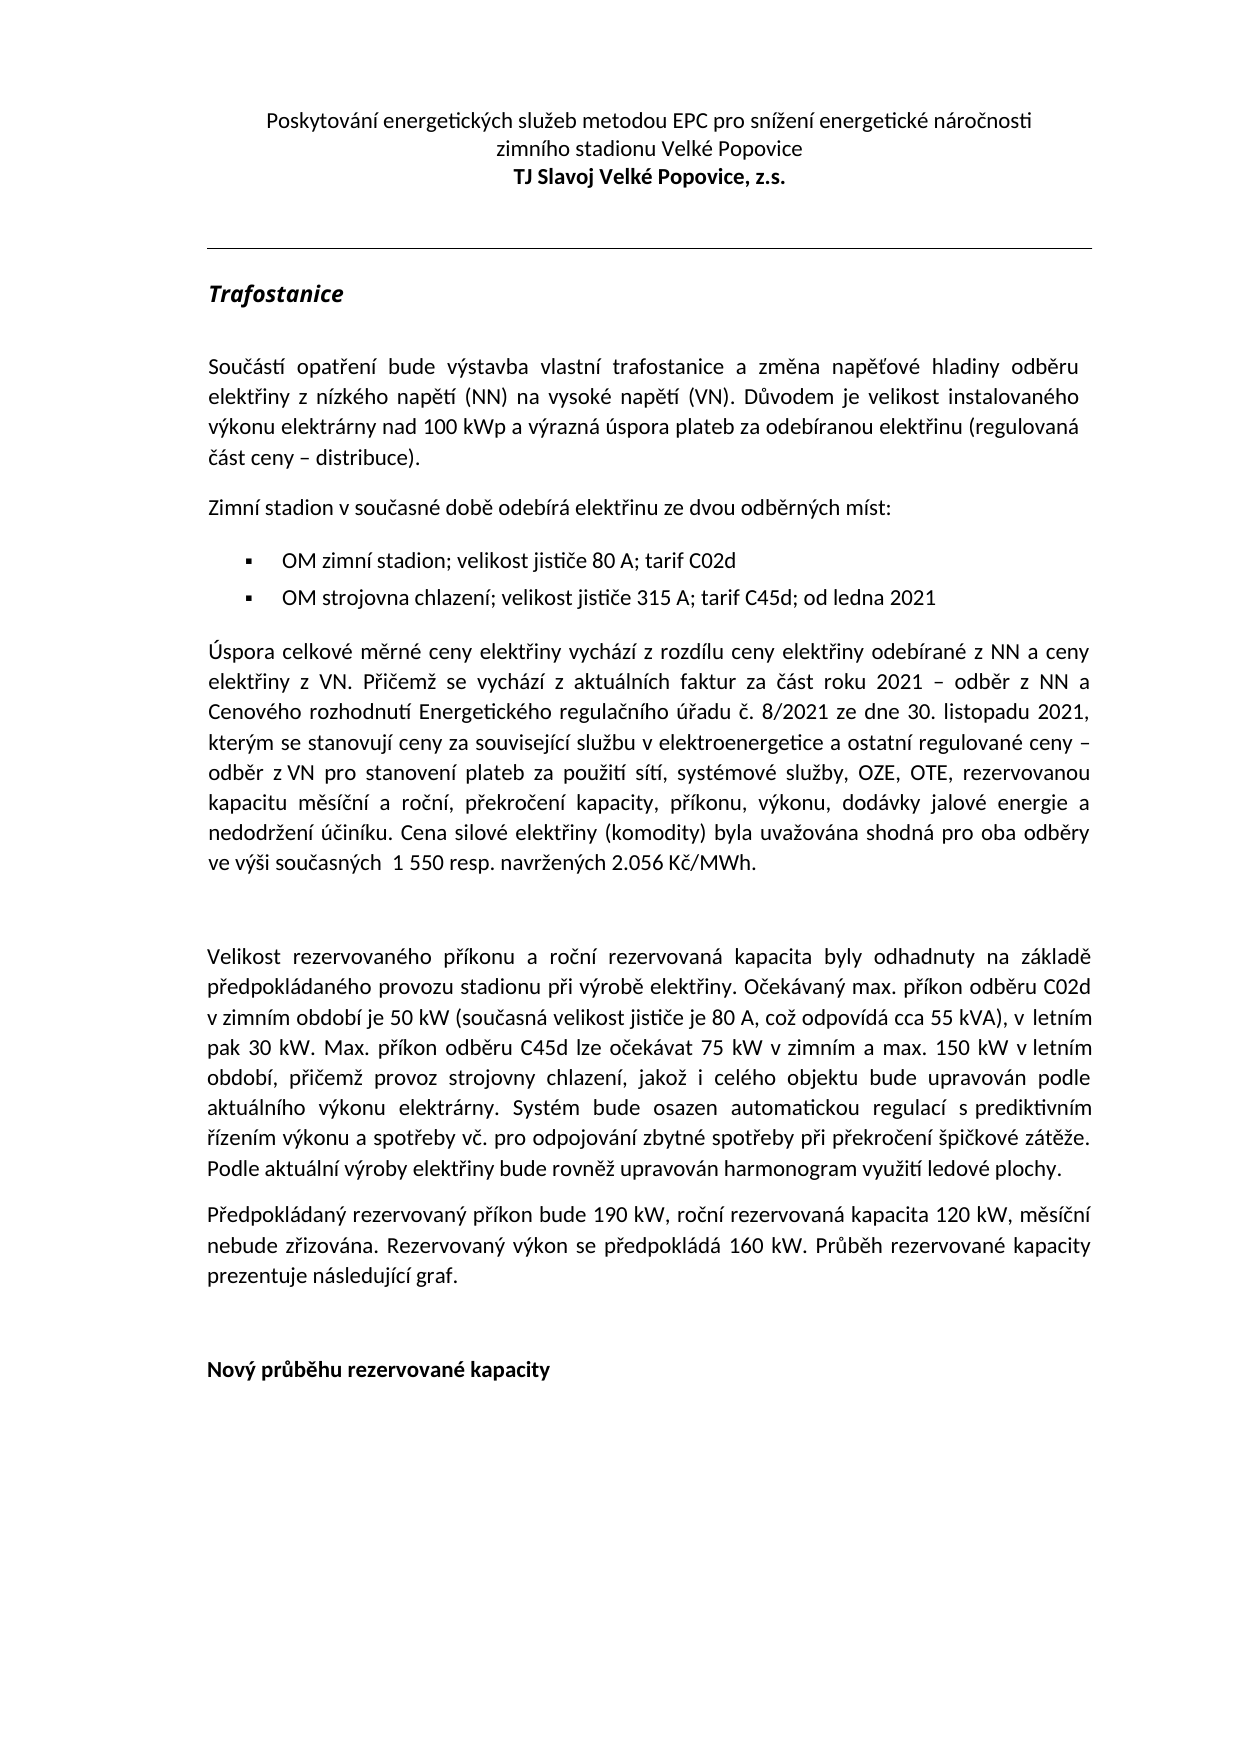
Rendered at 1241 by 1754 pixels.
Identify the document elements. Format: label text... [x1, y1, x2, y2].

text Velikost rezervovaného příkonu a roční rezervovaná kapacita byly odhadnuty na základě předpokládaného provozu stadionu při výrobě elektřiny. Očekávaný max. příkon odběru C02d v zimním období je 50 kW (současná velikost jističe je 80 A, což odpovídá cca 55 kVA), v letním pak 30 kW. Max. příkon odběru C45d lze očekávat 75 kW v zimním a max. 150 kW v letním období, přičemž provoz strojovny chlazení, jakož i celého objektu bude upravován podle aktuálního výkonu elektrárny. Systém bude osazen automatickou regulací s prediktivním řízením výkonu a spotřeby vč. pro odpojování zbytné spotřeby při překročení špičkové zátěže. Podle aktuální výroby elektřiny bude rovněž upravován harmonogram využití ledové plochy. [207, 942, 1092, 1182]
text Předpokládaný rezervovaný příkon bude 190 kW, roční rezervovaná kapacita 120 kW, měsíční nebude zřizována. Rezervovaný výkon se předpokládá 160 kW. Průběh rezervované kapacity prezentuje následující graf. [207, 1201, 1092, 1289]
text Zimní stadion v současné době odebírá elektřinu ze dvou odběrných míst: [208, 493, 1091, 521]
text Nový průběhu rezervované kapacity [207, 1355, 1092, 1383]
list OM zimní stadion; velikost jističe 80 A; tarif C02d [244, 546, 1091, 574]
text Součástí opatření bude výstavba vlastní trafostanice a změna napěťové hladiny odběru elektřiny z nízkého napětí (NN) na vysoké napětí (VN). Důvodem je velikost instalovaného výkonu elektrárny nad 100 kWp a výrazná úspora plateb za odebíranou elektřinu (regulovaná část ceny – distribuce). [208, 352, 1081, 471]
text Úspora celkové měrné ceny elektřiny vychází z rozdílu ceny elektřiny odebírané z NN a ceny elektřiny z VN. Přičemž se vychází z aktuálních faktur za část roku 2021 – odběr z NN a Cenového rozhodnutí Energetického regulačního úřadu č. 8/2021 ze dne 30. listopadu 2021, kterým se stanovují ceny za související službu v elektroenergetice a ostatní regulované ceny – odběr z VN pro stanovení plateb za použití sítí, systémové služby, OZE, OTE, rezervovanou kapacitu měsíční a roční, překročení kapacity, příkonu, výkonu, dodávky jalové energie a nedodržení účiníku. Cena silové elektřiny (komodity) byla uvažována shodná pro oba odběry ve výši současných 1 550 resp. navržených 2.056 Kč/MWh. [208, 637, 1091, 876]
list OM strojovna chlazení; velikost jističe 315 A; tarif C45d; od ledna 2021 [244, 583, 1091, 611]
text Trafostanice [208, 278, 1091, 309]
